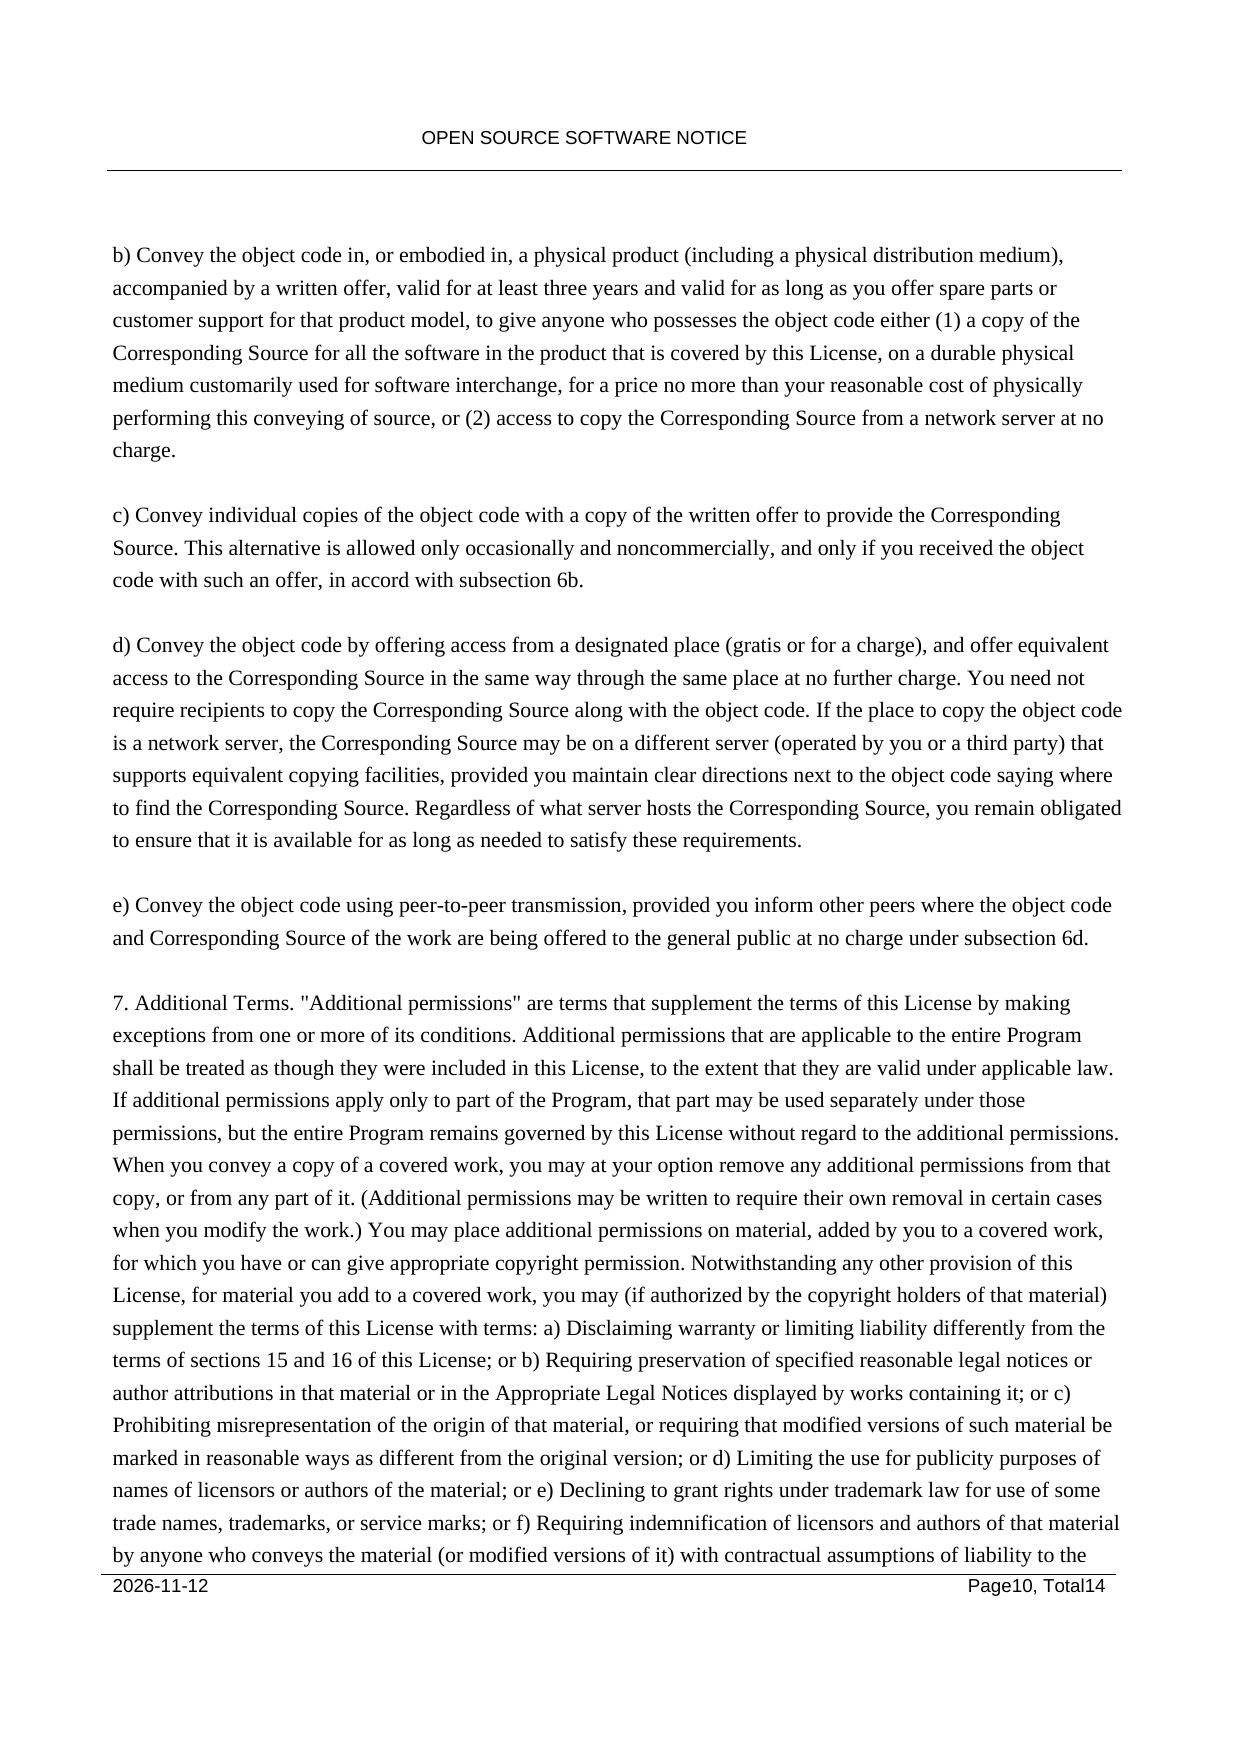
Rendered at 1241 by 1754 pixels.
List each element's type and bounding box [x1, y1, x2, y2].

text [112, 206, 1128, 1571]
